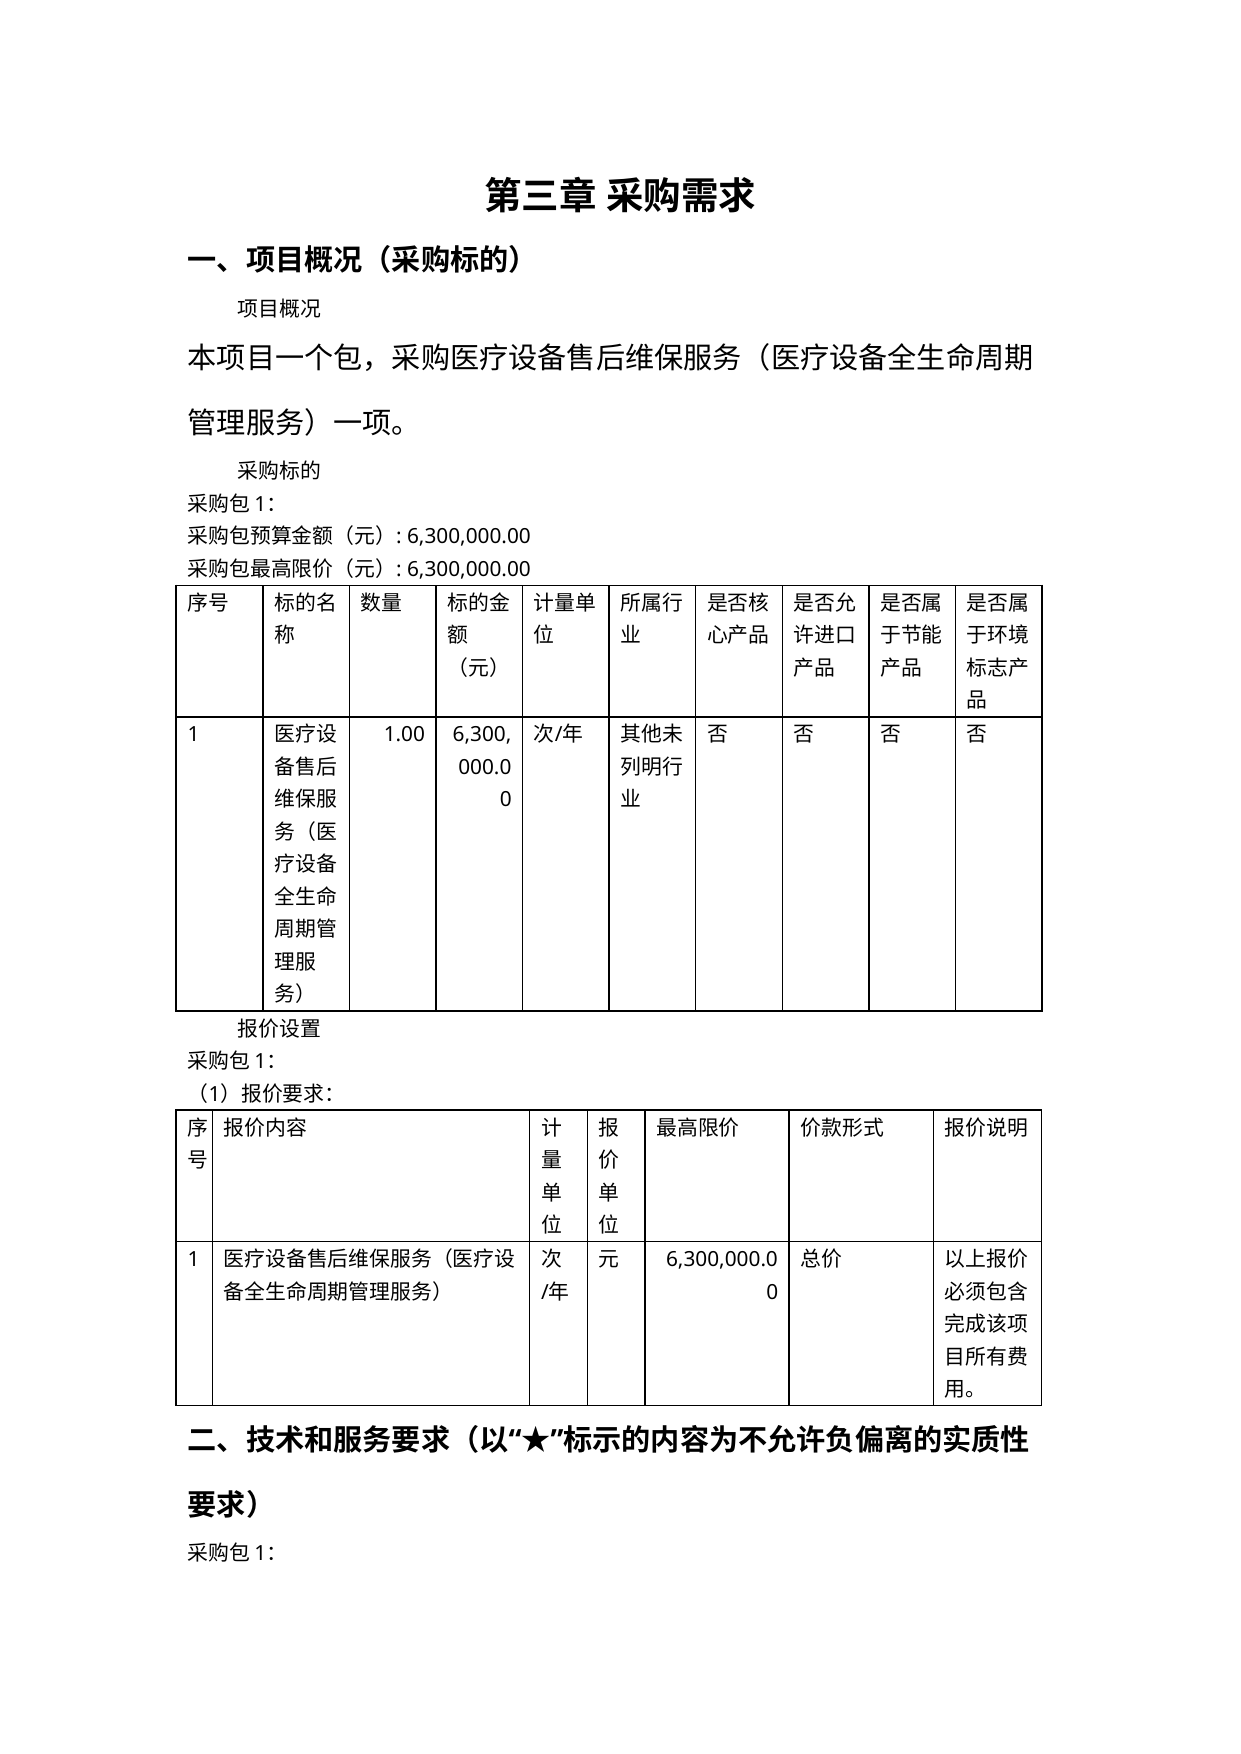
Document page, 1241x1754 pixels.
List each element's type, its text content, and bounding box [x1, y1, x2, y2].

table_header 计量单位 [523, 586, 608, 716]
table_header 报价内容 [213, 1111, 529, 1241]
table_header 报价单位 [588, 1111, 644, 1241]
table_cell 1 [177, 1242, 212, 1405]
table_cell 医疗设备售后维保服务（医疗设备全生命周期管理服务） [264, 718, 349, 1010]
text 采购标的 [187, 454, 1053, 487]
text 采购包1： [187, 1536, 1053, 1569]
text 项目概况 [187, 292, 1053, 324]
table_cell 以上报价必须包含完成该项目所有费用。 [934, 1242, 1041, 1405]
table_cell 其他未列明行业 [610, 718, 695, 1010]
text （1）报价要求： [187, 1077, 1053, 1109]
table_header 是否属于节能产品 [870, 586, 955, 716]
text 采购包最高限价（元）: 6,300,000.00 [187, 552, 1053, 584]
table_header 报价说明 [934, 1111, 1041, 1241]
table_cell 总价 [790, 1242, 933, 1405]
table_cell 1.00 [350, 718, 435, 1010]
table_header 所属行业 [610, 586, 695, 716]
text 本项目一个包，采购医疗设备售后维保服务（医疗设备全生命周期管理服务）一项。 [187, 324, 1053, 454]
table_cell 1 [177, 718, 262, 1010]
table_header 序号 [177, 1111, 212, 1241]
table_header 标的名称 [264, 586, 349, 716]
table_header 数量 [350, 586, 435, 716]
table_cell 次/年 [523, 718, 608, 1010]
table_cell 否 [696, 718, 782, 1010]
table_header 是否允许进口产品 [783, 586, 868, 716]
table_cell 元 [588, 1242, 644, 1405]
text 采购包预算金额（元）: 6,300,000.00 [187, 519, 1053, 552]
table_header 序号 [177, 586, 262, 716]
table_cell 医疗设备售后维保服务（医疗设备全生命周期管理服务） [213, 1242, 529, 1405]
text 二、技术和服务要求（以“★”标示的内容为不允许负偏离的实质性要求） [187, 1406, 1053, 1536]
table_header 是否属于环境标志产品 [956, 586, 1041, 716]
table_header 标的金额 （元） [437, 586, 522, 716]
table_cell 次/年 [530, 1242, 587, 1405]
table_header 价款形式 [790, 1111, 933, 1241]
text 第三章 采购需求 [187, 162, 1053, 227]
table_cell 6,300,000.00 [437, 718, 522, 1010]
table_header 是否核心产品 [696, 586, 782, 716]
table_cell 6,300,000.00 [646, 1242, 788, 1405]
text 报价设置 [187, 1012, 1053, 1044]
text 一、项目概况（采购标的） [187, 227, 1053, 292]
table_header 最高限价 [646, 1111, 788, 1241]
table_header 计量单位 [530, 1111, 587, 1241]
text 采购包1： [187, 487, 1053, 519]
table_cell 否 [870, 718, 955, 1010]
table_cell 否 [956, 718, 1041, 1010]
table_cell 否 [783, 718, 868, 1010]
text 采购包1： [187, 1044, 1053, 1077]
